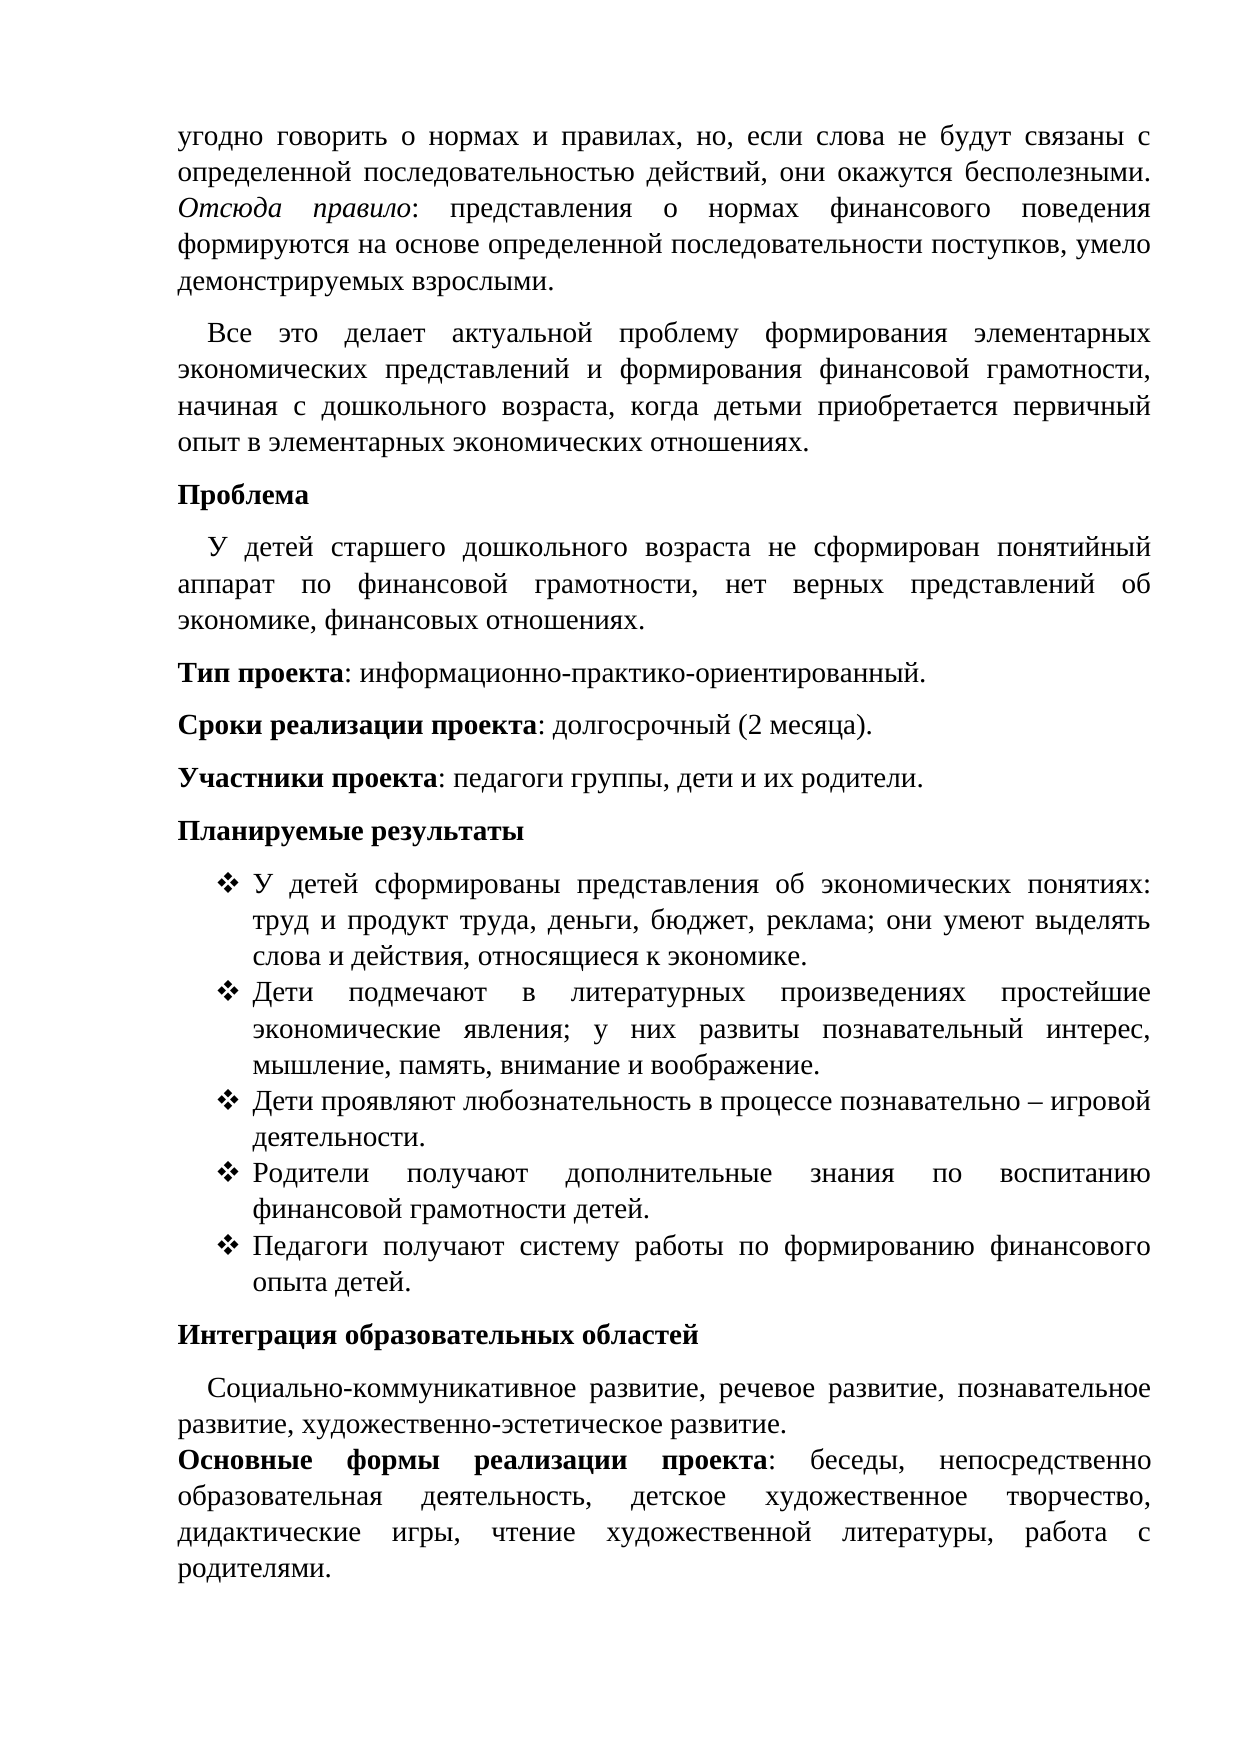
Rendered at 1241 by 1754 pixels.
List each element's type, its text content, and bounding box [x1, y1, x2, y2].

text Сроки реализации проекта: долгосрочный (2 месяца). [177, 707, 1152, 741]
list Дети проявляют любознательность в процессе познавательно – игровой деятельности. [215, 1083, 1152, 1153]
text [177, 118, 1152, 296]
text Социально-коммуникативное развитие, речевое развитие, познавательное развитие, художественно-эстетическое развитие. [177, 1370, 1152, 1439]
list У детей сформированы представления об экономических понятиях: труд и продукт труда, деньги, бюджет, реклама; они умеют выделять слова и действия, относящиеся к экономике. [215, 866, 1152, 972]
text У детей старшего дошкольного возраста не сформирован понятийный аппарат по финансовой грамотности, нет верных представлений об экономике, финансовых отношениях. [177, 529, 1152, 635]
text Все это делает актуальной проблему формирования элементарных экономических представлений и формирования финансовой грамотности, начиная с дошкольного возраста, когда детьми приобретается первичный опыт в элементарных экономических отношениях. [177, 316, 1152, 457]
list Дети подмечают в литературных произведениях простейшие экономические явления; у них развиты познавательный интерес, мышление, память, внимание и воображение. [215, 974, 1152, 1080]
text Основные формы реализации проекта: беседы, непосредственно образовательная деятельность, детское художественное творчество, дидактические игры, чтение художественной литературы, работа с родителями. [177, 1442, 1152, 1584]
text Участники проекта: педагоги группы, дети и их родители. [177, 760, 1152, 794]
text Интеграция образовательных областей [177, 1317, 1152, 1350]
list Педагоги получают систему работы по формированию финансового опыта детей. [215, 1228, 1152, 1298]
list Родители получают дополнительные знания по воспитанию финансовой грамотности детей. [215, 1155, 1152, 1225]
text Планируемые результаты [177, 813, 1152, 847]
text Тип проекта: информационно-практико-ориентированный. [177, 655, 1152, 688]
text Проблема [177, 477, 1152, 510]
